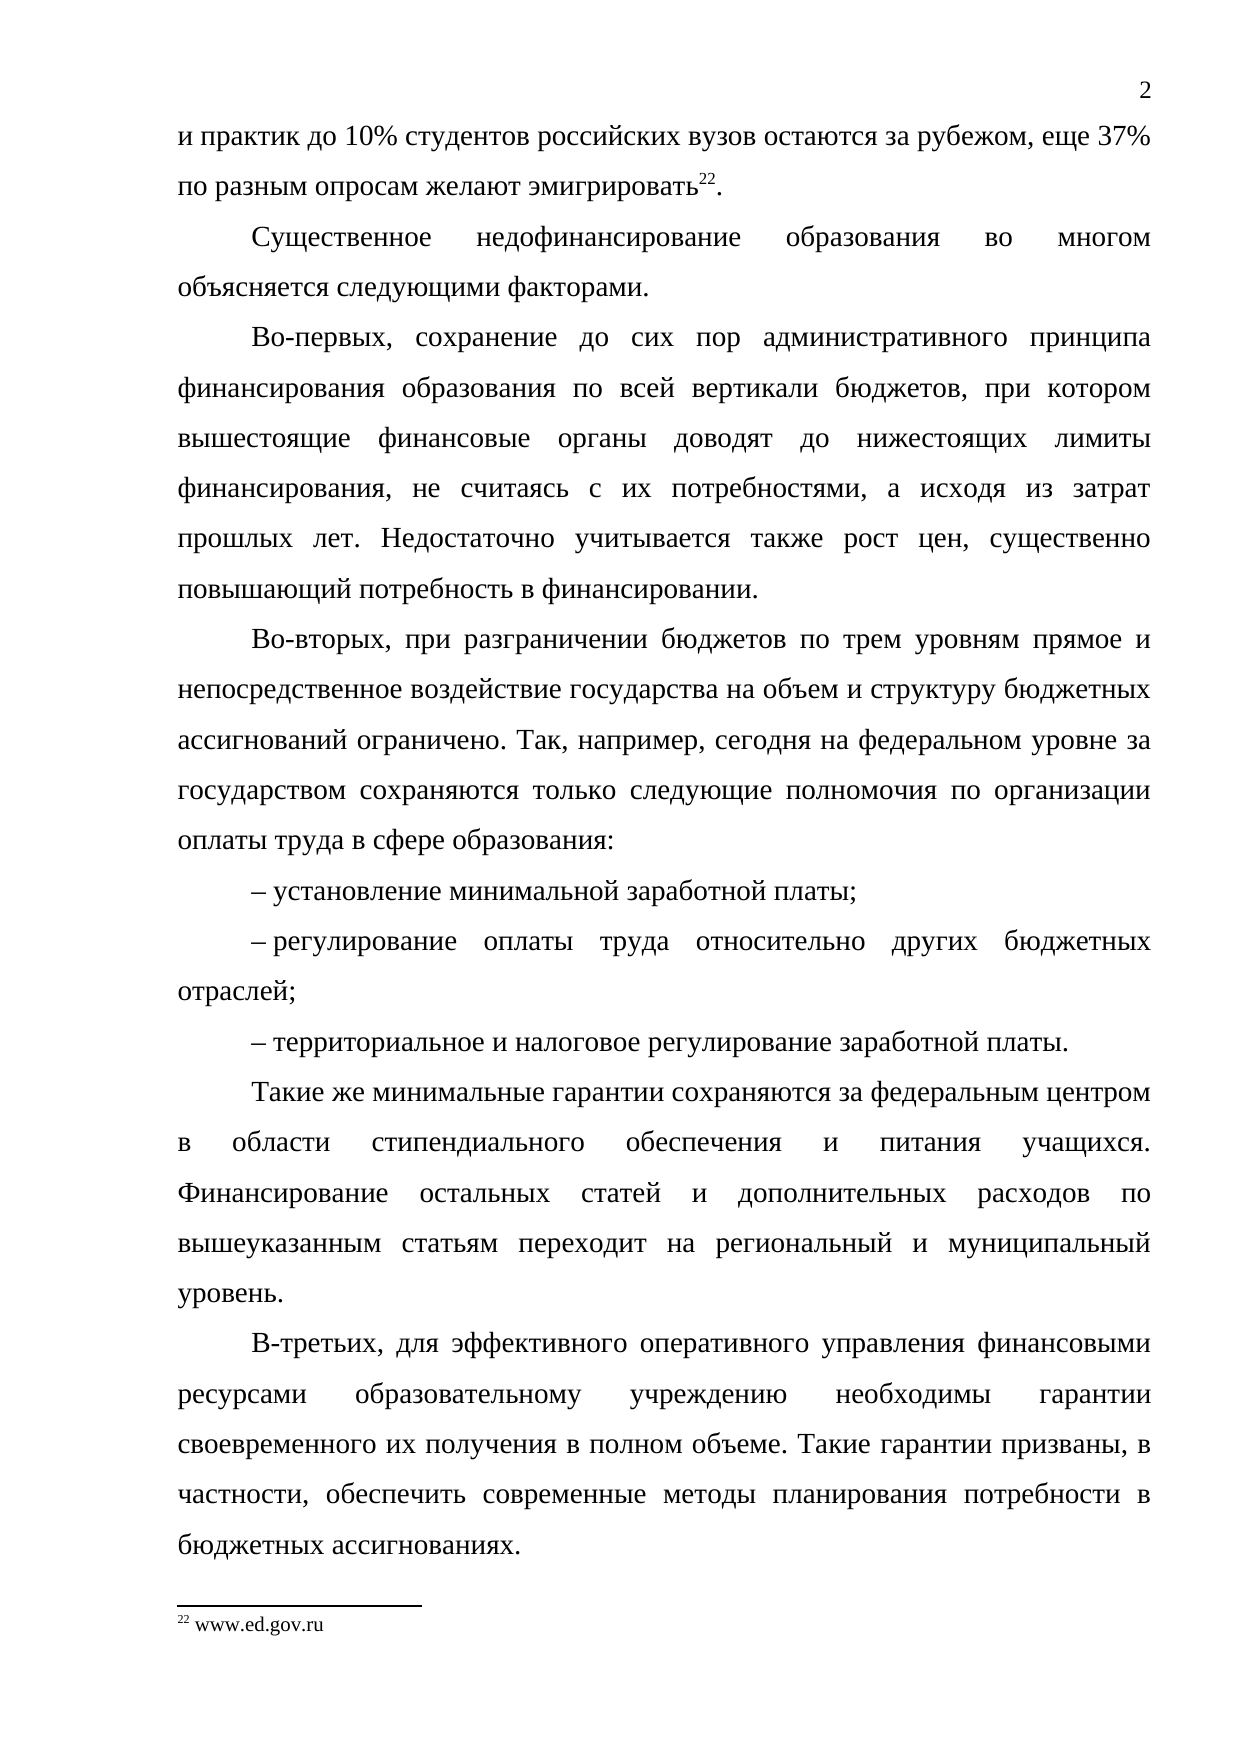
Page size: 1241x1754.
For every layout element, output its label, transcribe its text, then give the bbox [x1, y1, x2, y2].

text Такие же минимальные гарантии сохраняются за федеральным центром в области стипендиального обеспечения и питания учащихся. Финансирование остальных статей и дополнительных расходов по вышеуказанным статьям переходит на региональный и муниципальный уровень. [177, 1074, 1152, 1309]
text – территориальное и налоговое регулирование заработной платы. [177, 1024, 1152, 1057]
text – установление минимальной заработной платы; [177, 873, 1152, 906]
text В-третьих, для эффективного оперативного управления финансовыми ресурсами образовательному учреждению необходимы гарантии своевременного их получения в полном объеме. Такие гарантии призваны, в частности, обеспечить современные методы планирования потребности в бюджетных ассигнованиях. [177, 1326, 1152, 1560]
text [177, 118, 1152, 202]
text Во-вторых, при разграничении бюджетов по трем уровням прямое и непосредственное воздействие государства на объем и структуру бюджетных ассигнований ограничено. Так, например, сегодня на федеральном уровне за государством сохраняются только следующие полномочия по организации оплаты труда в сфере образования: [177, 621, 1152, 856]
text – регулирование оплаты труда относительно других бюджетных отраслей; [177, 923, 1152, 1007]
text Существенное недофинансирование образования во многом объясняется следующими факторами. [177, 219, 1152, 303]
text Во-первых, сохранение до сих пор административного принципа финансирования образования по всей вертикали бюджетов, при котором вышестоящие финансовые органы доводят до нижестоящих лимиты финансирования, не считаясь с их потребностями, а исходя из затрат прошлых лет. Недостаточно учитывается также рост цен, существенно повышающий потребность в финансировании. [177, 319, 1152, 604]
